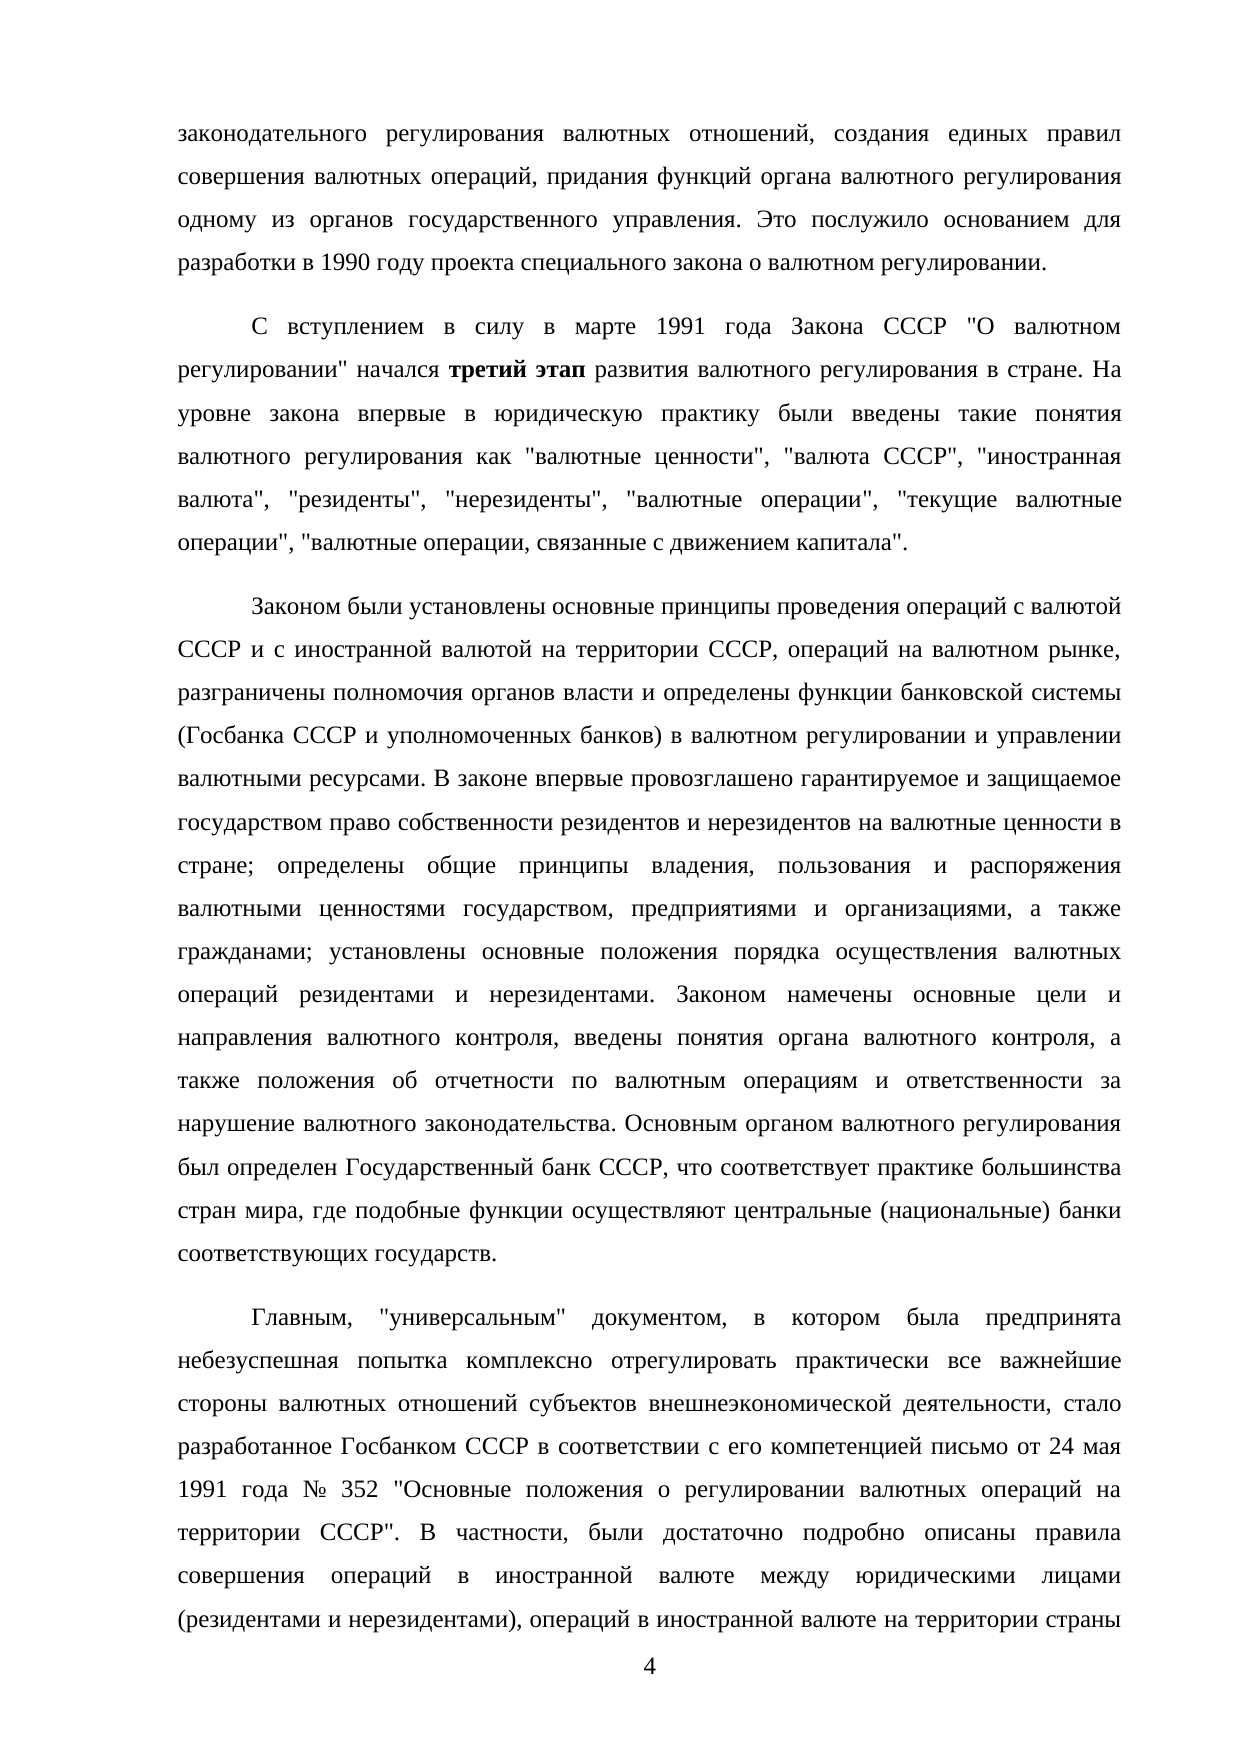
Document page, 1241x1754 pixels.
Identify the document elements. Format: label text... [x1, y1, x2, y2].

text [177, 1302, 1122, 1632]
text С вступлением в силу в марте 1991 года Закона СССР "О валютном регулировании" начался третий этап развития валютного регулирования в стране. На уровне закона впервые в юридическую практику были введены такие понятия валютного регулирования как "валютные ценности", "валюта СССР", "иностранная валюта", "резиденты", "нерезиденты", "валютные операции", "текущие валютные операции", "валютные операции, связанные с движением капитала". [177, 311, 1122, 556]
text Законом были установлены основные принципы проведения операций с валютой СССР и с иностранной валютой на территории СССР, операций на валютном рынке, разграничены полномочия органов власти и определены функции банковской системы (Госбанка СССР и уполномоченных банков) в валютном регулировании и управлении валютными ресурсами. В законе впервые провозглашено гарантируемое и защищаемое государством право собственности резидентов и нерезидентов на валютные ценности в стране; определены общие принципы владения, пользования и распоряжения валютными ценностями государством, предприятиями и организациями, а также гражданами; установлены основные положения порядка осуществления валютных операций резидентами и нерезидентами. Законом намечены основные цели и направления валютного контроля, введены понятия органа валютного контроля, а также положения об отчетности по валютным операциям и ответственности за нарушение валютного законодательства. Основным органом валютного регулирования был определен Государственный банк СССР, что соответствует практике большинства стран мира, где подобные функции осуществляют центральные (национальные) банки соответствующих государств. [177, 591, 1122, 1267]
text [177, 118, 1122, 276]
